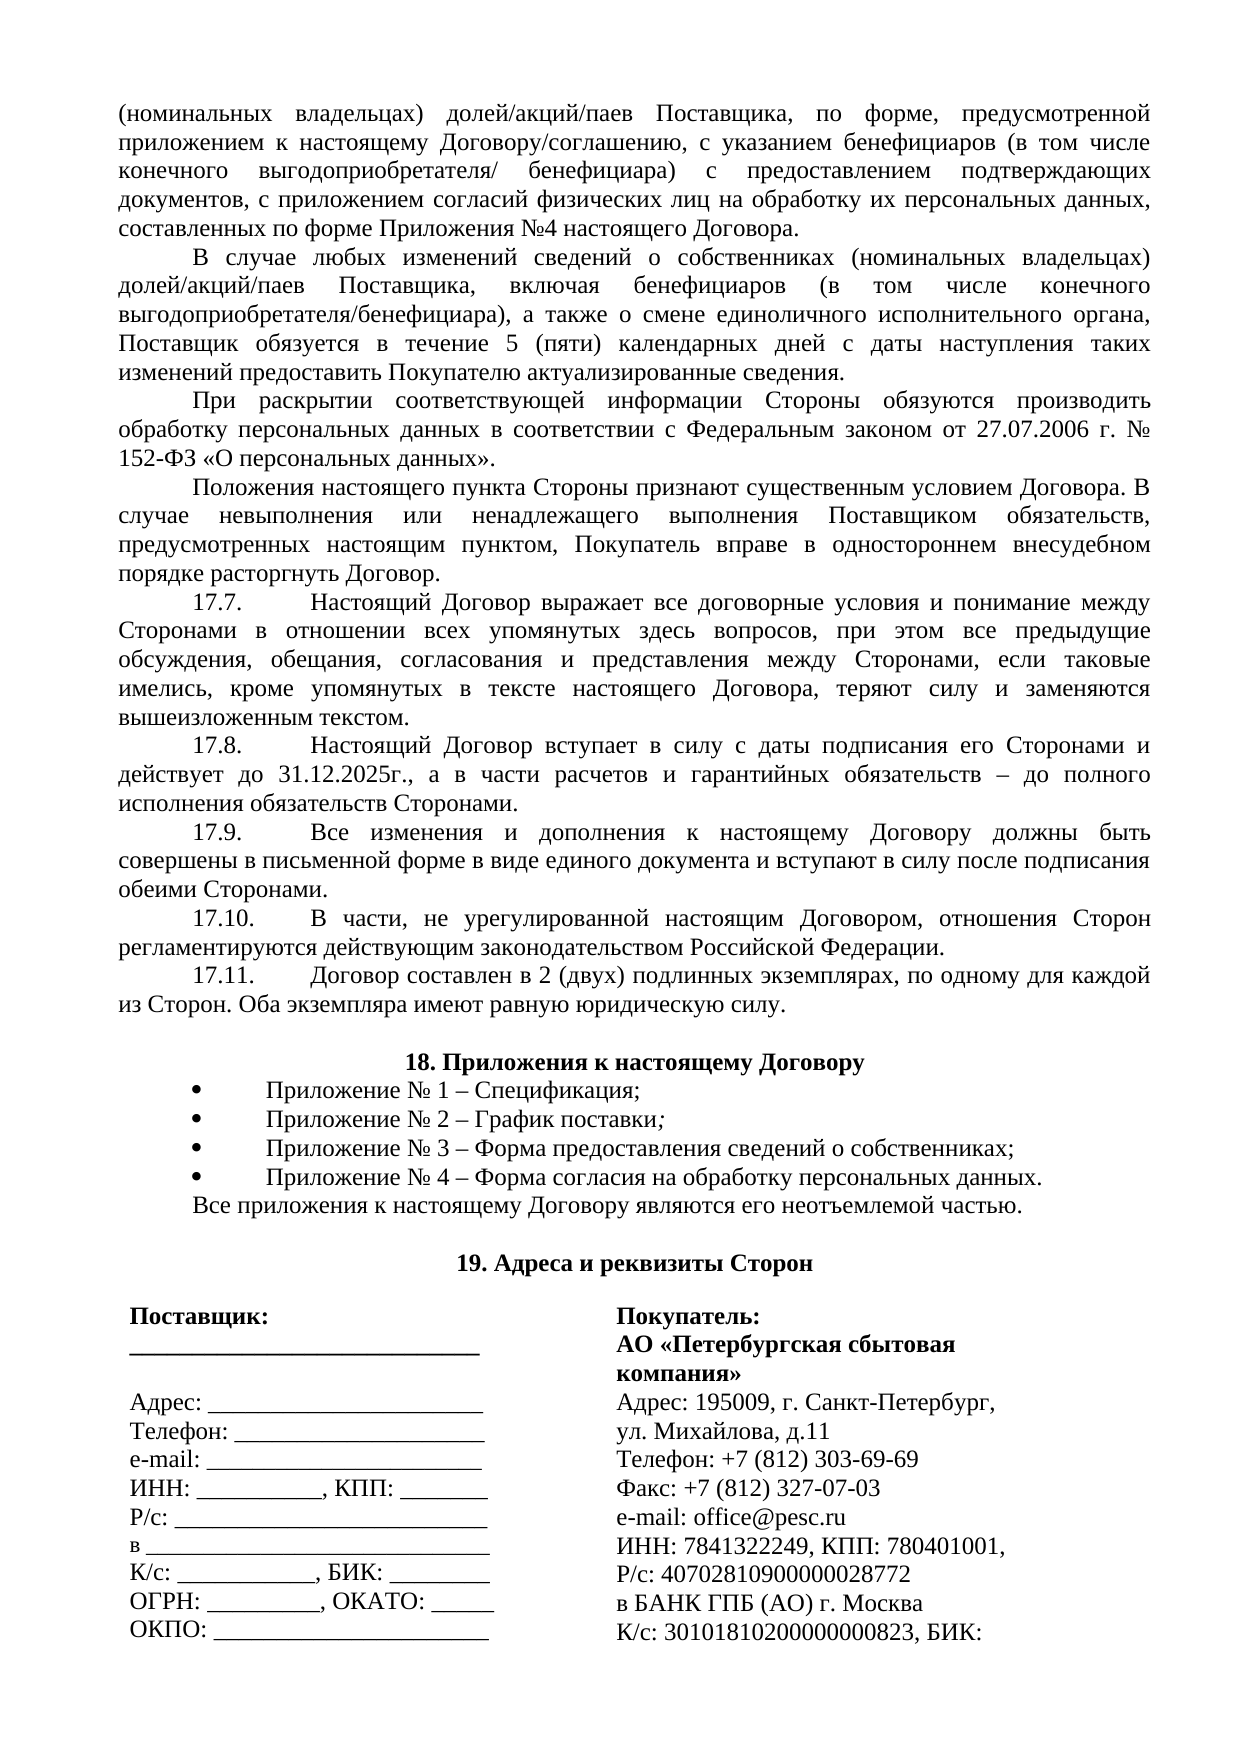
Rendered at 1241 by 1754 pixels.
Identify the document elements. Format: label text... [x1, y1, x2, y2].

list В части, не урегулированной настоящим Договором, отношения Сторон регламентируются действующим законодательством Российской Федерации. [118, 903, 1152, 960]
text Положения настоящего пункта Стороны признают существенным условием Договора. В случае невыполнения или ненадлежащего выполнения Поставщиком обязательств, предусмотренных настоящим пунктом, Покупатель вправе в одностороннем внесудебном порядке расторгнуть Договор. [118, 472, 1152, 587]
text При раскрытии соответствующей информации Стороны обязуются производить обработку персональных данных в соответствии с Федеральным законом от 27.07.2006 г. № 152-ФЗ «О персональных данных». [118, 385, 1152, 472]
list Приложение № 3 – Форма предоставления сведений о собственниках; [118, 1133, 1152, 1162]
table_header Поставщик: ____________________________ [118, 1301, 605, 1387]
table_header Покупатель: АО «Петербургская сбытовая компания» [605, 1301, 1092, 1387]
text В случае любых изменений сведений о собственниках (номинальных владельцах) долей/акций/паев Поставщика, включая бенефициаров (в том числе конечного выгодоприобретателя/бенефициара), а также о смене единоличного исполнительного органа, Поставщик обязуется в течение 5 (пяти) календарных дней с даты наступления таких изменений предоставить Покупателю актуализированные сведения. [118, 242, 1152, 385]
list Настоящий Договор выражает все договорные условия и понимание между Сторонами в отношении всех упомянутых здесь вопросов, при этом все предыдущие обсуждения, обещания, согласования и представления между Сторонами, если таковые имелись, кроме упомянутых в тексте настоящего Договора, теряют силу и заменяются вышеизложенным текстом. [118, 587, 1152, 730]
list Приложение № 4 – Форма согласия на обработку персональных данных. [118, 1162, 1152, 1190]
subtitle Адреса и реквизиты Сторон [118, 1248, 1152, 1277]
list Приложение № 1 – Спецификация; [118, 1075, 1152, 1104]
list Все изменения и дополнения к настоящему Договору должны быть совершены в письменной форме в виде единого документа и вступают в силу после подписания обеими Сторонами. [118, 817, 1152, 903]
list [118, 98, 1152, 242]
text Все приложения к настоящему Договору являются его неотъемлемой частью. [192, 1190, 1152, 1219]
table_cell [118, 1387, 605, 1646]
subtitle Приложения к настоящему Договору [118, 1047, 1152, 1075]
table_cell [605, 1387, 1092, 1646]
list Договор составлен в 2 (двух) подлинных экземплярах, по одному для каждой из Сторон. Оба экземпляра имеют равную юридическую силу. [118, 960, 1152, 1018]
list Настоящий Договор вступает в силу с даты подписания его Сторонами и действует до 31.12.2025г., а в части расчетов и гарантийных обязательств – до полного исполнения обязательств Сторонами. [118, 730, 1152, 817]
list Приложение № 2 – График поставки; [118, 1104, 1152, 1133]
